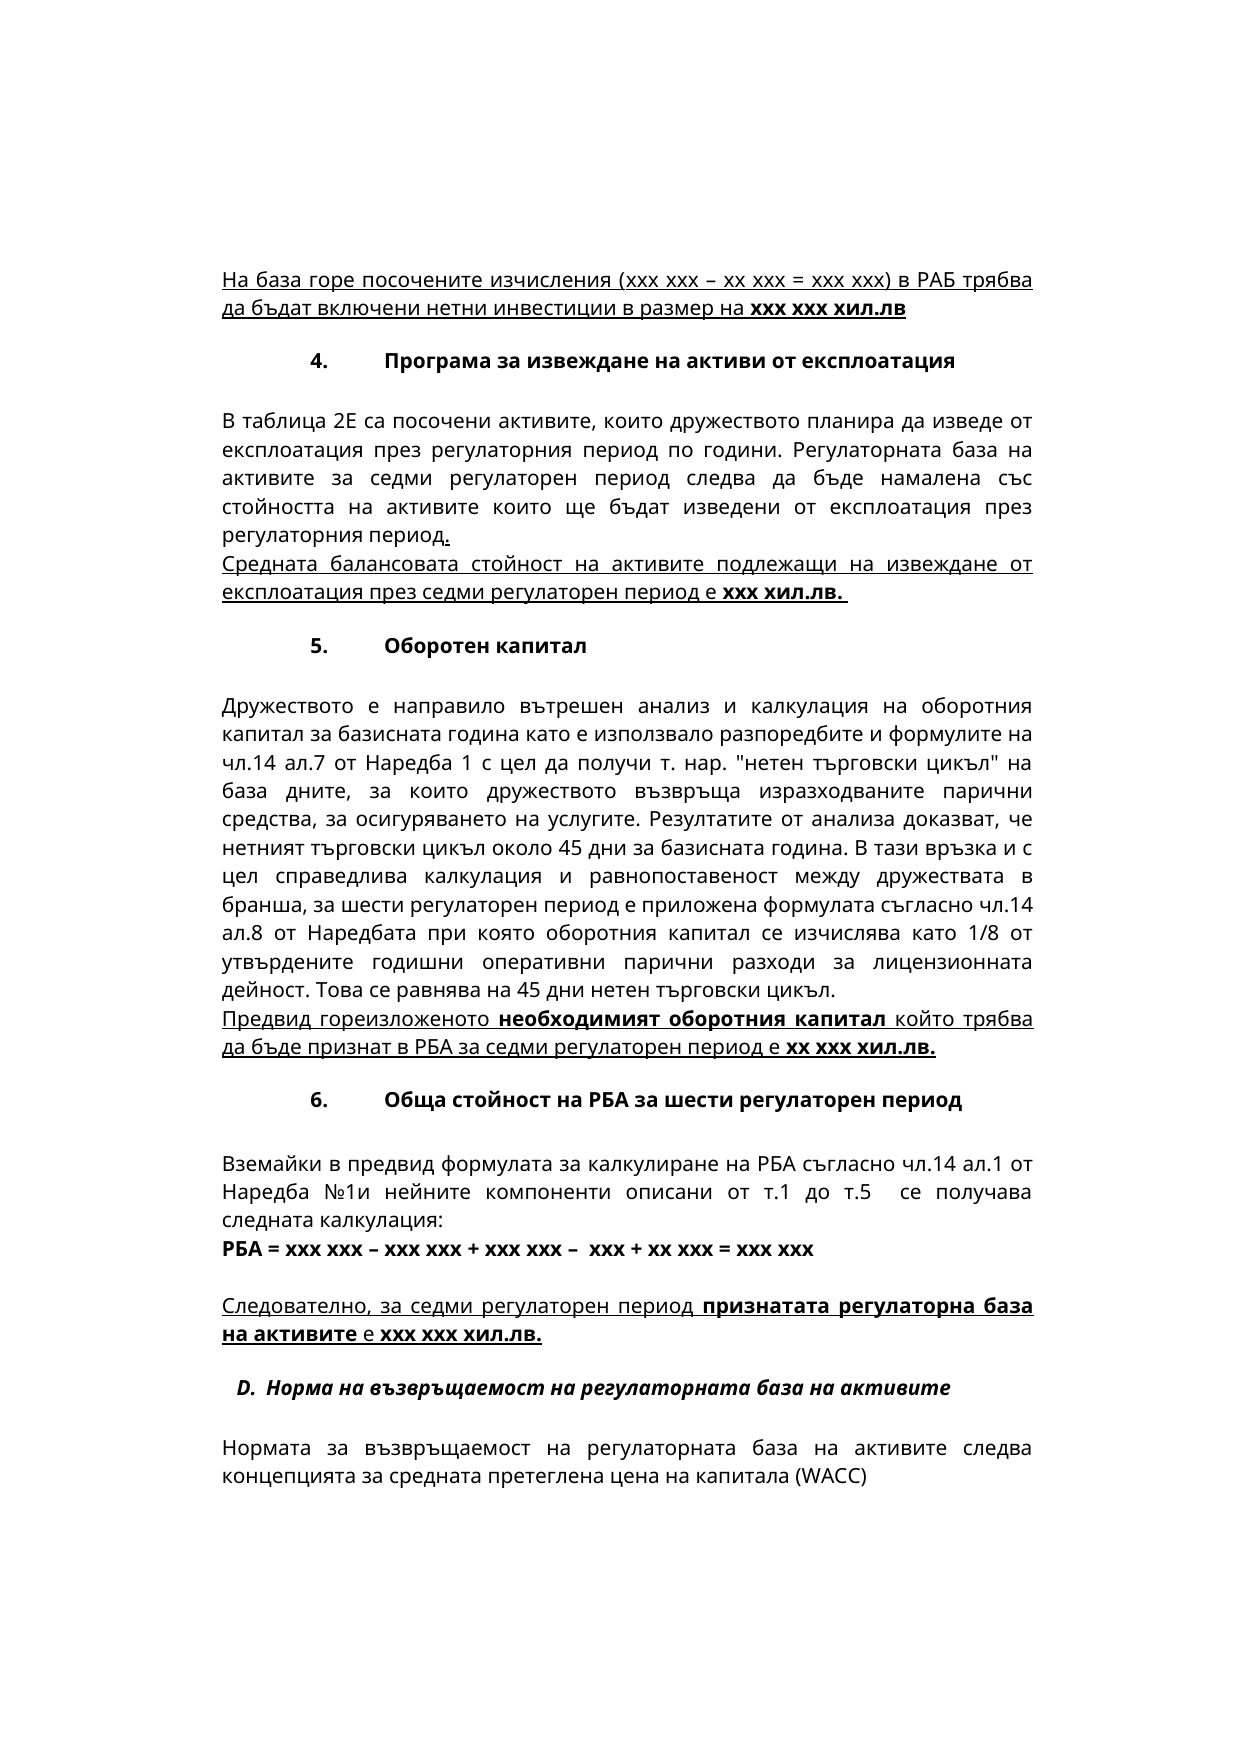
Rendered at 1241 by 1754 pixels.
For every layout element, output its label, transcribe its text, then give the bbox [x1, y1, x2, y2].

text Следователно, за седми регулаторен период признатата регулаторна база на активите е xxx xxx хил.лв. [222, 1316, 1033, 1348]
text Вземайки в предвид формулата за калкулиране на РБА съгласно чл.14 ал.1 от Наредба №1и нейните компоненти описани от т.1 до т.5 се получава следната калкулация: [222, 1149, 1033, 1234]
text На база горе посочените изчисления (xxx xxx – xx xxx = xxx xxx) в РАБ трябва да бъдат включени нетни инвестиции в размер на xxx xxx хил.лв [222, 265, 1033, 289]
text На база горе посочените изчисления (xxx xxx – xx xxx = xxx xxx) в РАБ трябва да бъдат включени нетни инвестиции в размер на xxx xxx хил.лв [222, 290, 1033, 322]
text Предвид гореизложеното необходимият оборотния капитал който трябва да бъде признат в РБА за седми регулаторен период е xx xxx хил.лв. [222, 1004, 1033, 1028]
text Средната балансовата стойност на активите подлежащи на извеждане от експлоатация през седми регулаторен период е xxx хил.лв. [222, 574, 1033, 606]
text В таблица 2Е са посочени активите, които дружеството планира да изведе от експлоатация през регулаторния период по години. Регулаторната база на активите за седми регулаторен период следва да бъде намалена със стойността на активите които ще бъдат изведени от експлоатация през регулаторния период. [222, 407, 1033, 549]
text Следователно, за седми регулаторен период признатата регулаторна база на активите е xxx xxx хил.лв. [222, 1291, 1033, 1315]
text РБА = xxx xxx – xxx xxx + xxx xxx – xxx + xx xxx = xxx xxx [222, 1234, 1033, 1262]
subtitle Оборотен капитал [310, 631, 1033, 659]
text Предвид гореизложеното необходимият оборотния капитал който трябва да бъде признат в РБА за седми регулаторен период е xx xxx хил.лв. [222, 1029, 1033, 1061]
subtitle Норма на възвръщаемост на регулаторната база на активите [236, 1373, 1033, 1401]
text Средната балансовата стойност на активите подлежащи на извеждане от експлоатация през седми регулаторен период е xxx хил.лв. [222, 549, 1033, 573]
subtitle Обща стойност на РБА за шести регулаторен период [310, 1086, 1033, 1114]
subtitle Програма за извеждане на активи от експлоатация [310, 347, 1033, 375]
text Дружеството е направило вътрешен анализ и калкулация на оборотния капитал за базисната година като е използвало разпоредбите и формулите на чл.14 ал.7 от Наредба 1 с цел да получи т. нар. "нетен търговски цикъл" на база дните, за които дружеството възвръща изразходваните парични средства, за осигуряването на услугите. Резултатите от анализа доказват, че нетният търговски цикъл около 45 дни за базисната година. В тази връзка и с цел справедлива калкулация и равнопоставеност между дружествата в бранша, за шести регулаторен период е приложена формулата съгласно чл.14 ал.8 от Наредбата при която оборотния капитал се изчислява като 1/8 от утвърдените годишни оперативни парични разходи за лицензионната дейност. Това се равнява на 45 дни нетен търговски цикъл. [222, 691, 1033, 1004]
text Нормата за възвръщаемост на регулаторната база на активите следва концепцията за средната претеглена цена на капитала (WACC) [222, 1433, 1033, 1490]
